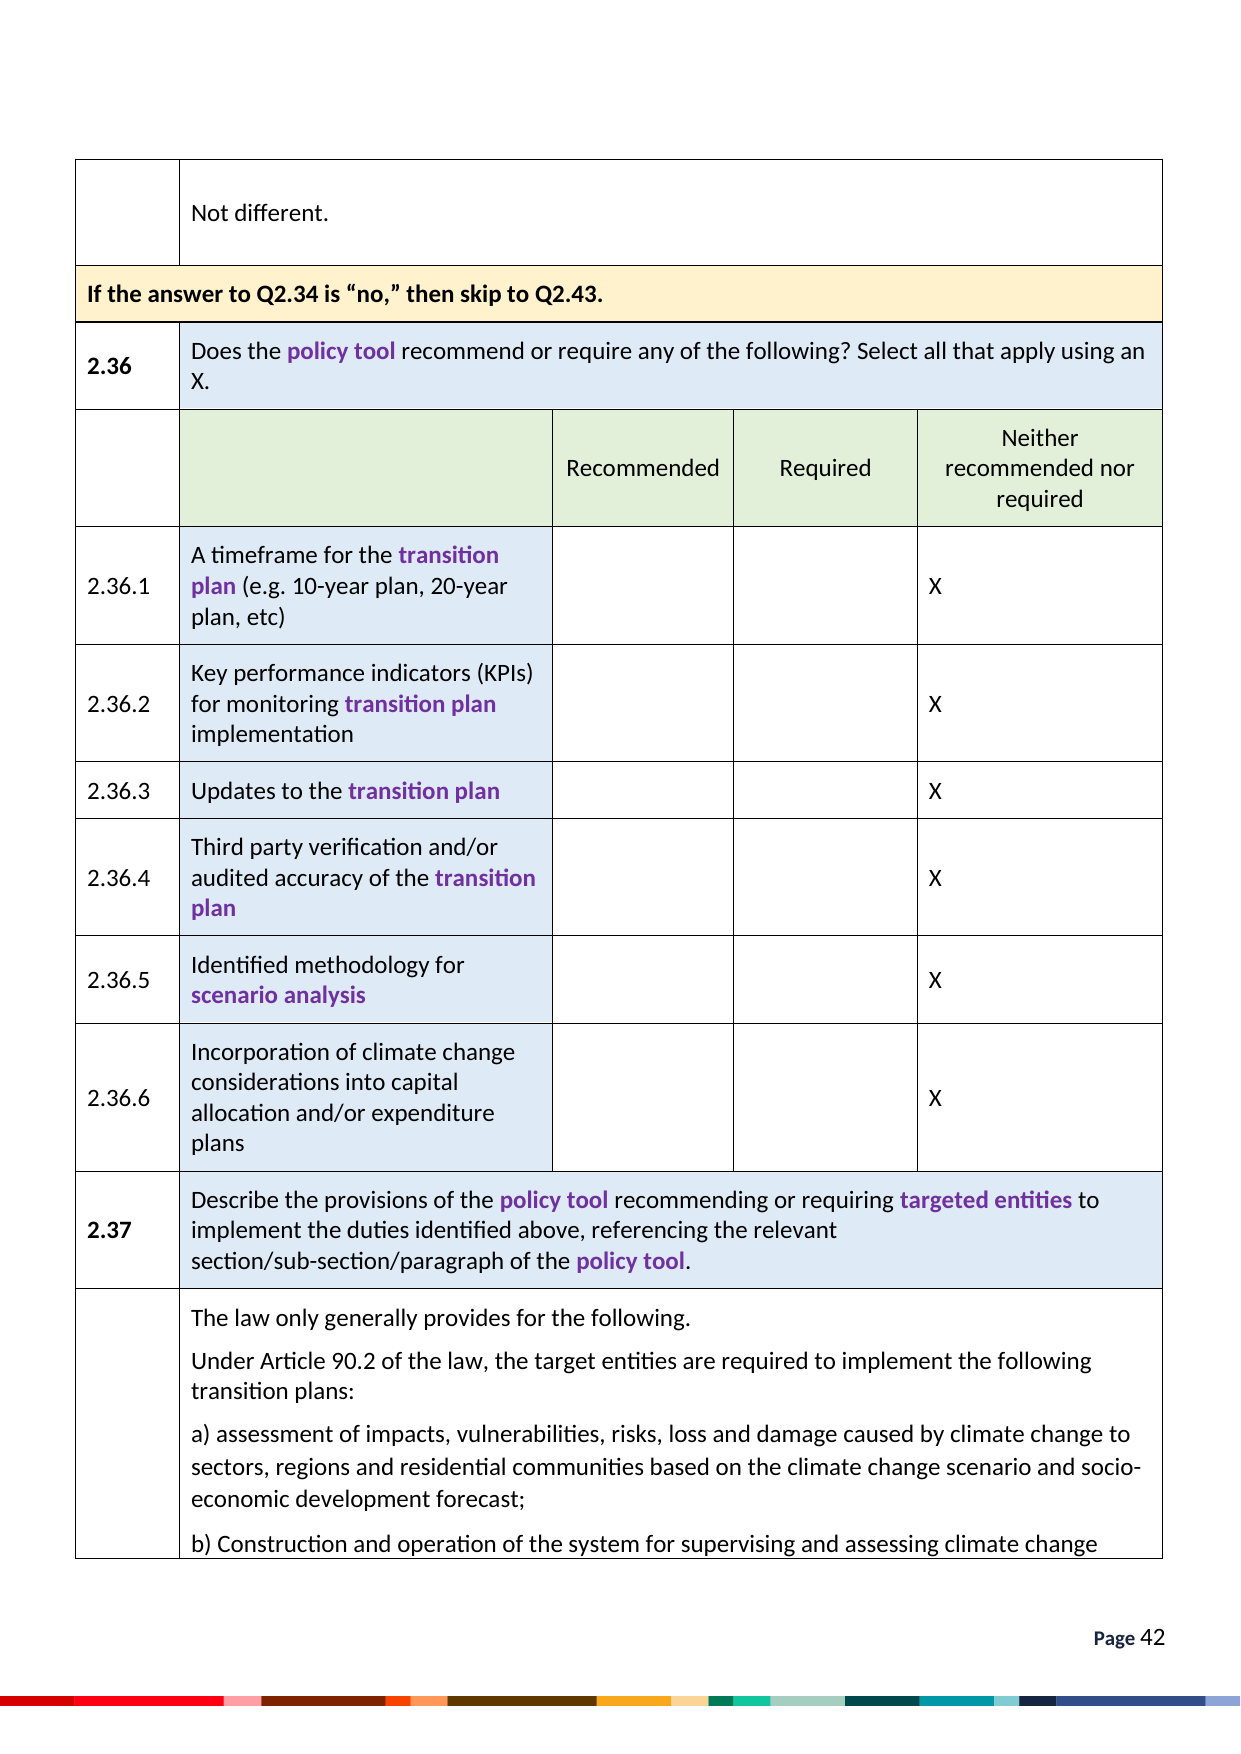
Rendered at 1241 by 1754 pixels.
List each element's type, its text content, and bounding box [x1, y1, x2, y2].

table_cell Identified methodology for scenario analysis [180, 936, 552, 1022]
table_cell [76, 160, 179, 265]
table_cell X [918, 527, 1162, 644]
table_cell If the answer to Q2.34 is “no,” then skip to Q2.43. [76, 266, 1162, 321]
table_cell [180, 1289, 1162, 1558]
table_cell Incorporation of climate change considerations into capital allocation and/or expenditure plans [180, 1024, 552, 1171]
table_cell Recommended [553, 410, 733, 526]
table_cell [734, 1024, 917, 1171]
table_cell [76, 410, 179, 526]
picture [0, 1696, 1241, 1706]
table_cell [553, 1024, 733, 1171]
table_cell [734, 819, 917, 935]
table_cell 2.36.6 [76, 1024, 179, 1171]
table_cell 2.36.5 [76, 936, 179, 1022]
table_cell Key performance indicators (KPIs) for monitoring transition plan implementation [180, 645, 552, 761]
table_cell [734, 645, 917, 761]
table_cell 2.36.1 [76, 527, 179, 644]
table_cell [734, 936, 917, 1022]
table_cell Third party verification and/or audited accuracy of the transition plan [180, 819, 552, 935]
table_cell 2.36.2 [76, 645, 179, 761]
table_cell X [918, 645, 1162, 761]
table_cell 2.36.4 [76, 819, 179, 935]
table_cell [76, 1289, 179, 1558]
table_cell Updates to the transition plan [180, 762, 552, 818]
table_cell X [918, 819, 1162, 935]
table_cell 2.36.3 [76, 762, 179, 818]
table_cell X [918, 936, 1162, 1022]
table_cell Not different. [180, 160, 1162, 265]
table_cell X [918, 762, 1162, 818]
table_cell Does the policy tool recommend or require any of the following? Select all that apply using an X. [180, 323, 1162, 408]
table_cell [553, 762, 733, 818]
table_cell Required [734, 410, 917, 526]
table_cell 2.37 [76, 1172, 179, 1288]
table_cell [553, 936, 733, 1022]
table_cell Neither recommended nor required [918, 410, 1162, 526]
table_cell X [918, 1024, 1162, 1171]
table_cell [734, 527, 917, 644]
table_cell [553, 527, 733, 644]
table_cell [553, 645, 733, 761]
table_cell A timeframe for the transition plan (e.g. 10-year plan, 20-year plan, etc) [180, 527, 552, 644]
table_cell Describe the provisions of the policy tool recommending or requiring targeted entities to implement the duties identified above, referencing the relevant section/sub-section/paragraph of the policy tool. [180, 1172, 1162, 1288]
table_cell 2.36 [76, 323, 179, 408]
table_cell [734, 762, 917, 818]
table_cell [553, 819, 733, 935]
table_cell [180, 410, 552, 526]
